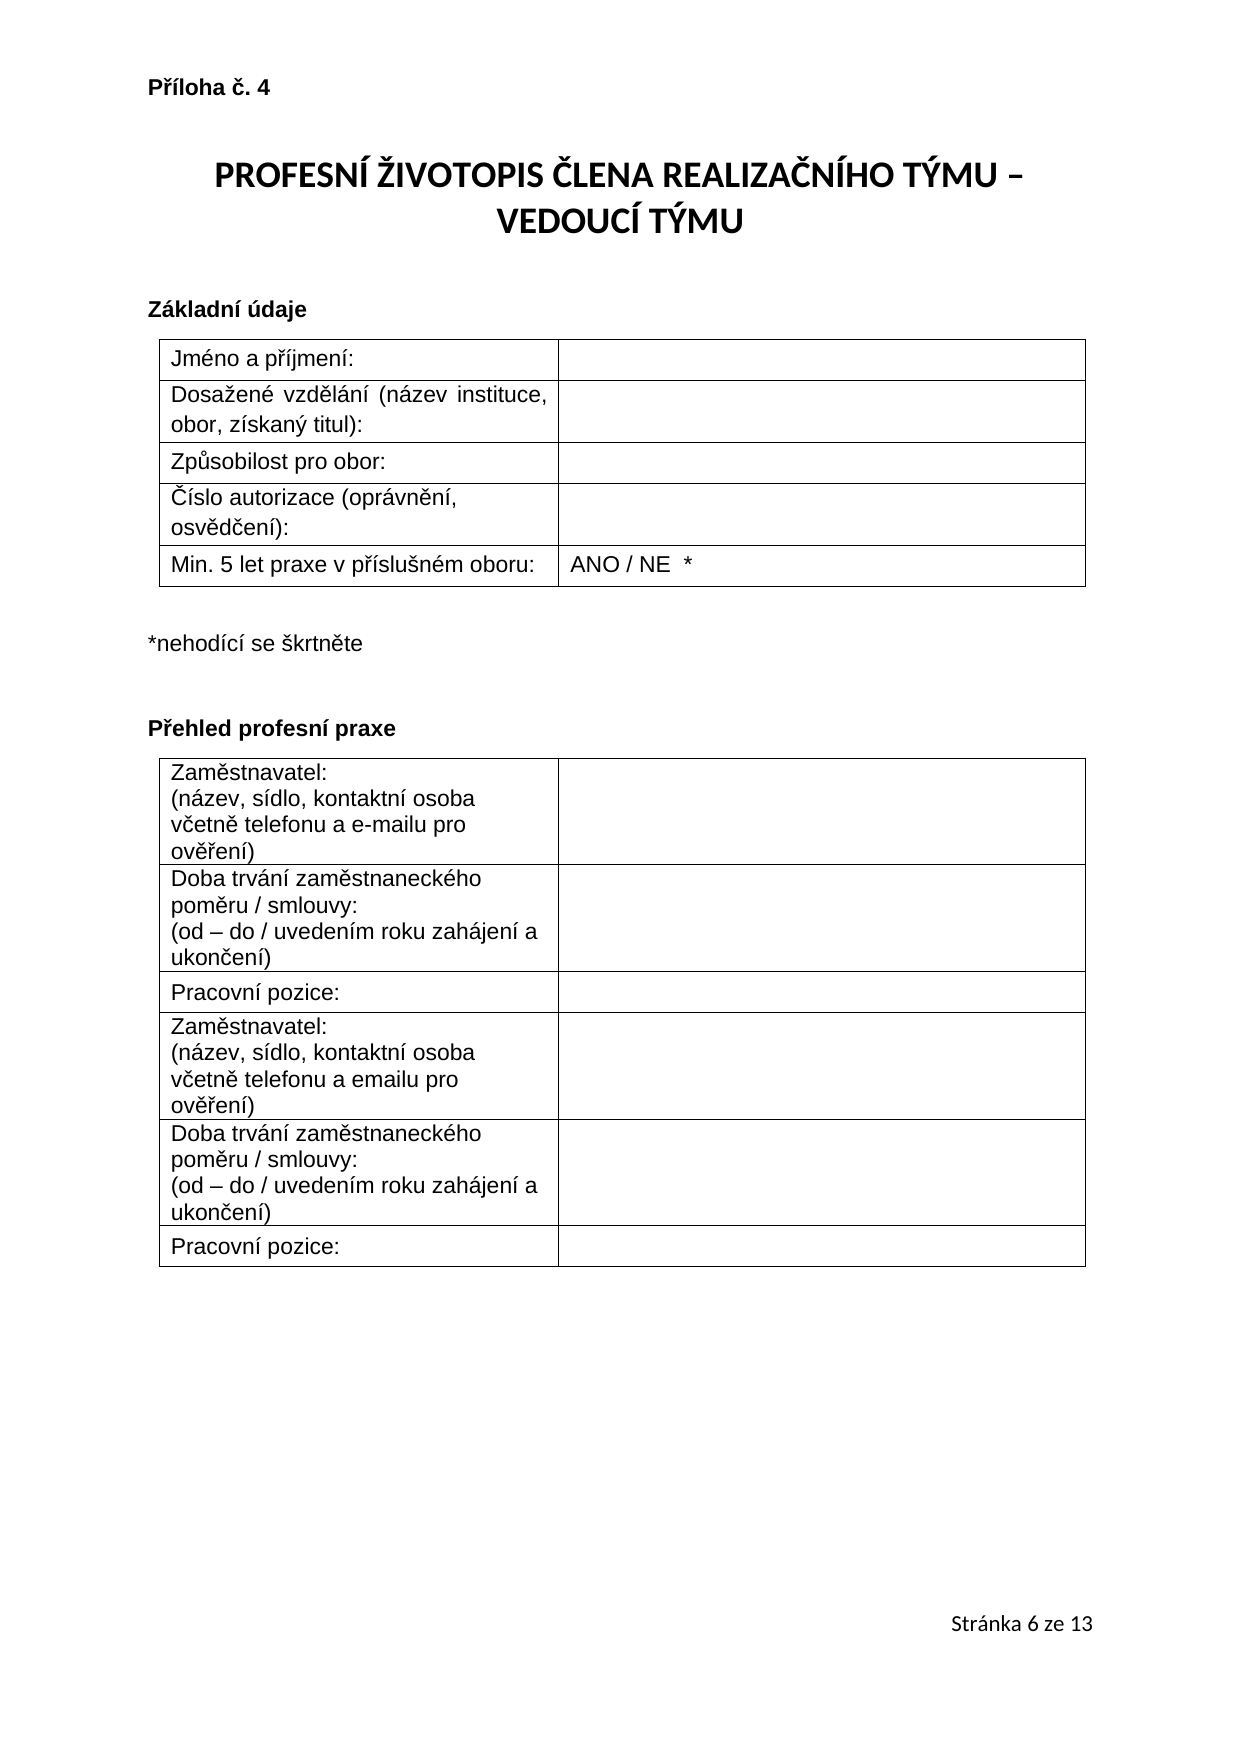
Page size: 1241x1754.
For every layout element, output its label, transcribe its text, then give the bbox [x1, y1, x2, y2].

table_cell Pracovní pozice: [160, 1226, 558, 1266]
table_cell [559, 381, 1085, 442]
table_cell [559, 443, 1085, 483]
table_header Zaměstnavatel: (název, sídlo, kontaktní osoba včetně telefonu a e-mailu pro ověření) [160, 759, 558, 864]
table_cell Zaměstnavatel: (název, sídlo, kontaktní osoba včetně telefonu a emailu pro ověření) [160, 1013, 558, 1118]
table_header Jméno a příjmení: [160, 340, 558, 380]
table_header [559, 759, 1085, 864]
table_cell Pracovní pozice: [160, 972, 558, 1012]
table_header [559, 340, 1085, 380]
table_cell [559, 1013, 1085, 1118]
text Přehled profesní praxe [148, 715, 1093, 741]
table_cell Min. 5 let praxe v příslušném oboru: [160, 546, 558, 586]
table_cell Doba trvání zaměstnaneckého poměru / smlouvy: (od – do / uvedením roku zahájení a ukončení) [160, 1120, 558, 1225]
table_cell Způsobilost pro obor: [160, 443, 558, 483]
table_cell [559, 1226, 1085, 1266]
table_cell [559, 1120, 1085, 1225]
table_cell [559, 972, 1085, 1012]
text Základní údaje [148, 296, 1093, 322]
table_cell Dosažené vzdělání (název instituce, obor, získaný titul): [160, 381, 558, 442]
table_cell [559, 484, 1085, 544]
table_cell [559, 865, 1085, 971]
table_cell ANO / NE * [559, 546, 1085, 586]
text PROFESNÍ ŽIVOTOPIS ČLENA REALIZAČNÍHO TÝMU – VEDOUCÍ TÝMU [148, 151, 1093, 243]
text *nehodící se škrtněte [148, 629, 1093, 656]
table_cell Doba trvání zaměstnaneckého poměru / smlouvy: (od – do / uvedením roku zahájení a ukončení) [160, 865, 558, 971]
table_cell Číslo autorizace (oprávnění, osvědčení): [160, 484, 558, 544]
